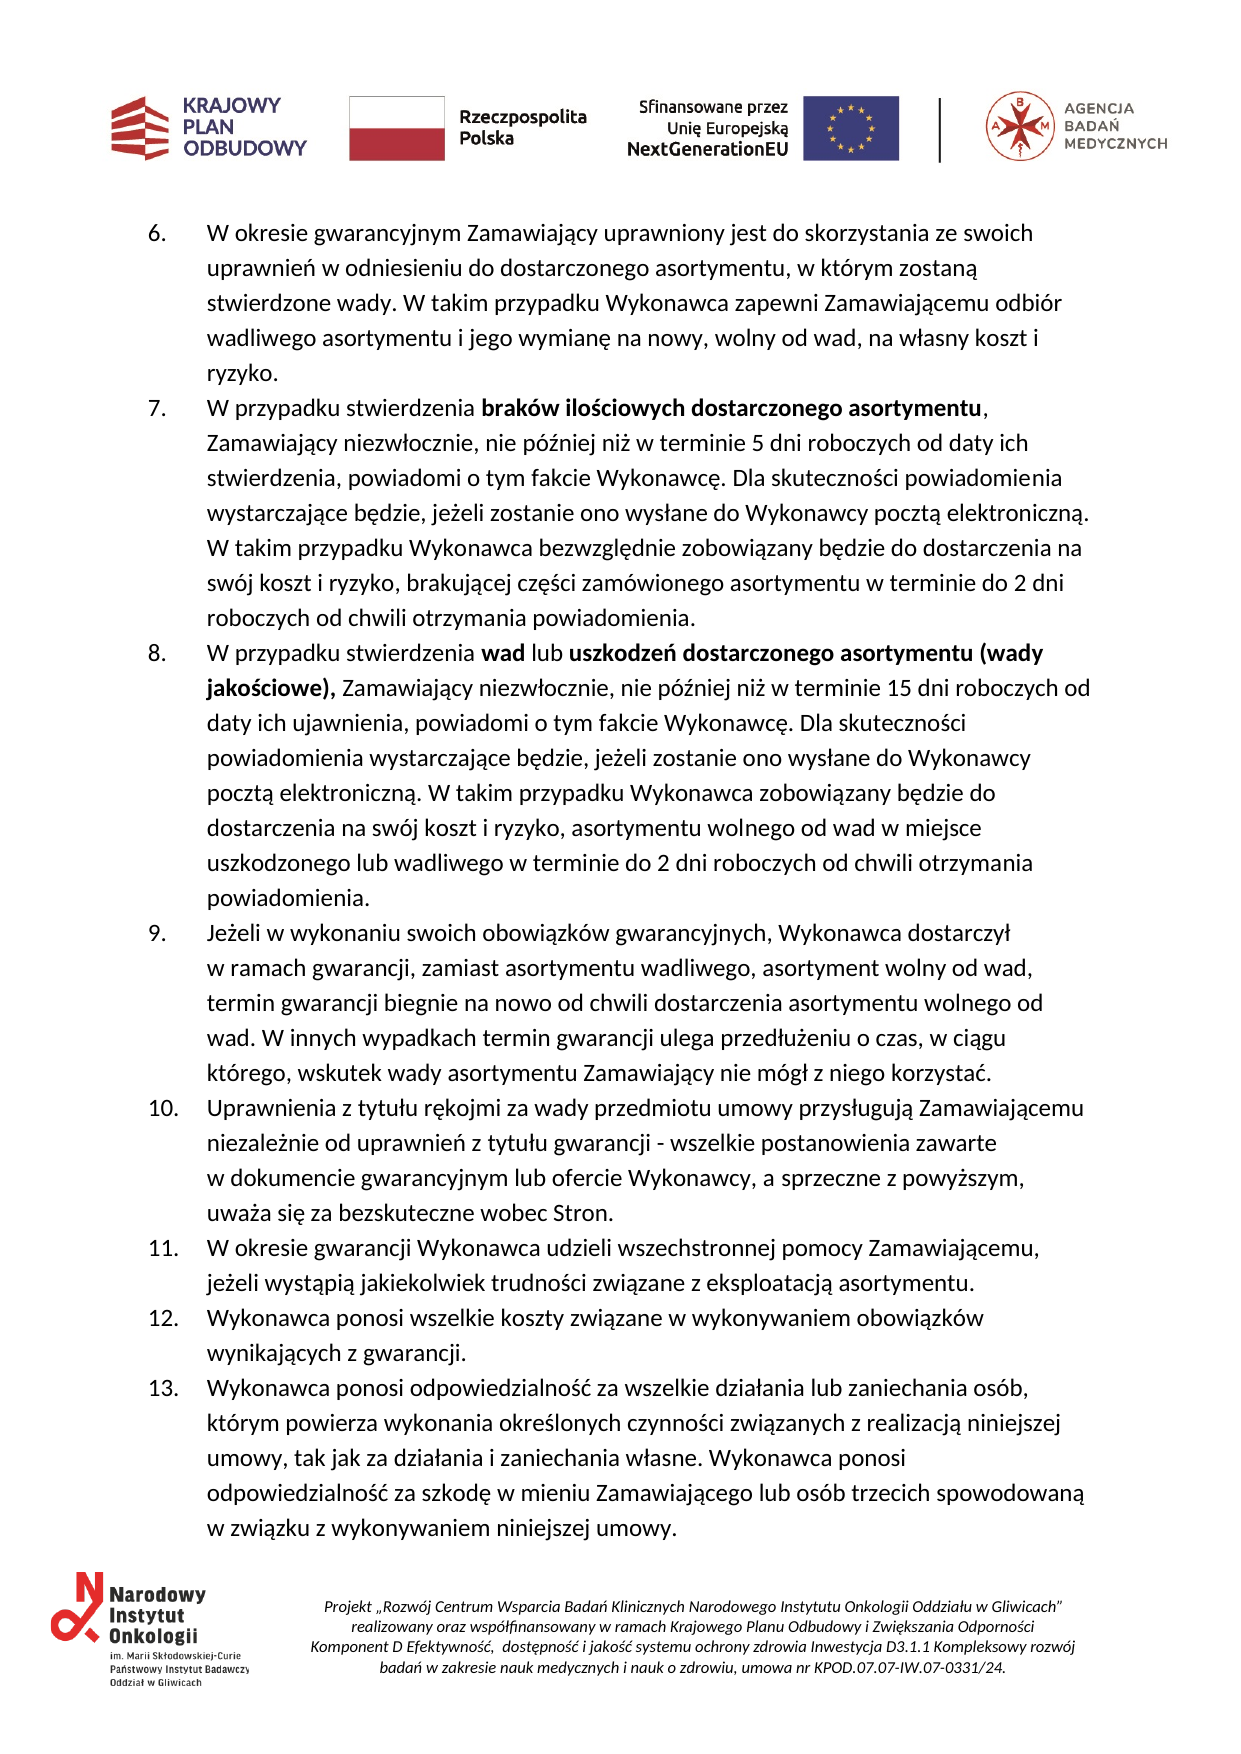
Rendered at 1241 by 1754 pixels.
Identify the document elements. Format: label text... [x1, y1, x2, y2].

picture [88, 65, 1220, 193]
list W przypadku stwierdzenia braków ilościowych dostarczonego asortymentu, Zamawiający niezwłocznie, nie później niż w terminie 5 dni roboczych od daty ich stwierdzenia, powiadomi o tym fakcie Wykonawcę. Dla skuteczności powiadomienia wystarczające będzie, jeżeli zostanie ono wysłane do Wykonawcy pocztą elektroniczną. W takim przypadku Wykonawca bezwzględnie zobowiązany będzie do dostarczenia na swój koszt i ryzyko, brakującej części zamówionego asortymentu w terminie do 2 dni roboczych od chwili otrzymania powiadomienia. [148, 392, 1093, 632]
list W okresie gwarancji Wykonawca udzieli wszechstronnej pomocy Zamawiającemu, jeżeli wystąpią jakiekolwiek trudności związane z eksploatacją asortymentu. [148, 1232, 1093, 1297]
list Wykonawca ponosi wszelkie koszty związane w wykonywaniem obowiązków wynikających z gwarancji. [148, 1302, 1093, 1367]
list Jeżeli w wykonaniu swoich obowiązków gwarancyjnych, Wykonawca dostarczył w ramach gwarancji, zamiast asortymentu wadliwego, asortyment wolny od wad, termin gwarancji biegnie na nowo od chwili dostarczenia asortymentu wolnego od wad. W innych wypadkach termin gwarancji ulega przedłużeniu o czas, w ciągu którego, wskutek wady asortymentu Zamawiający nie mógł z niego korzystać. [148, 917, 1093, 1087]
picture [50, 1572, 249, 1686]
list Uprawnienia z tytułu rękojmi za wady przedmiotu umowy przysługują Zamawiającemu niezależnie od uprawnień z tytułu gwarancji - wszelkie postanowienia zawarte w dokumencie gwarancyjnym lub ofercie Wykonawcy, a sprzeczne z powyższym, uważa się za bezskuteczne wobec Stron. [148, 1092, 1093, 1227]
list W okresie gwarancyjnym Zamawiający uprawniony jest do skorzystania ze swoich uprawnień w odniesieniu do dostarczonego asortymentu, w którym zostaną stwierdzone wady. W takim przypadku Wykonawca zapewni Zamawiającemu odbiór wadliwego asortymentu i jego wymianę na nowy, wolny od wad, na własny koszt i ryzyko. [148, 217, 1093, 387]
list Wykonawca ponosi odpowiedzialność za wszelkie działania lub zaniechania osób, którym powierza wykonania określonych czynności związanych z realizacją niniejszej umowy, tak jak za działania i zaniechania własne. Wykonawca ponosi odpowiedzialność za szkodę w mieniu Zamawiającego lub osób trzecich spowodowaną w związku z wykonywaniem niniejszej umowy. [148, 1372, 1093, 1542]
list W przypadku stwierdzenia wad lub uszkodzeń dostarczonego asortymentu (wady jakościowe), Zamawiający niezwłocznie, nie później niż w terminie 15 dni roboczych od daty ich ujawnienia, powiadomi o tym fakcie Wykonawcę. Dla skuteczności powiadomienia wystarczające będzie, jeżeli zostanie ono wysłane do Wykonawcy pocztą elektroniczną. W takim przypadku Wykonawca zobowiązany będzie do dostarczenia na swój koszt i ryzyko, asortymentu wolnego od wad w miejsce uszkodzonego lub wadliwego w terminie do 2 dni roboczych od chwili otrzymania powiadomienia. [148, 637, 1093, 912]
